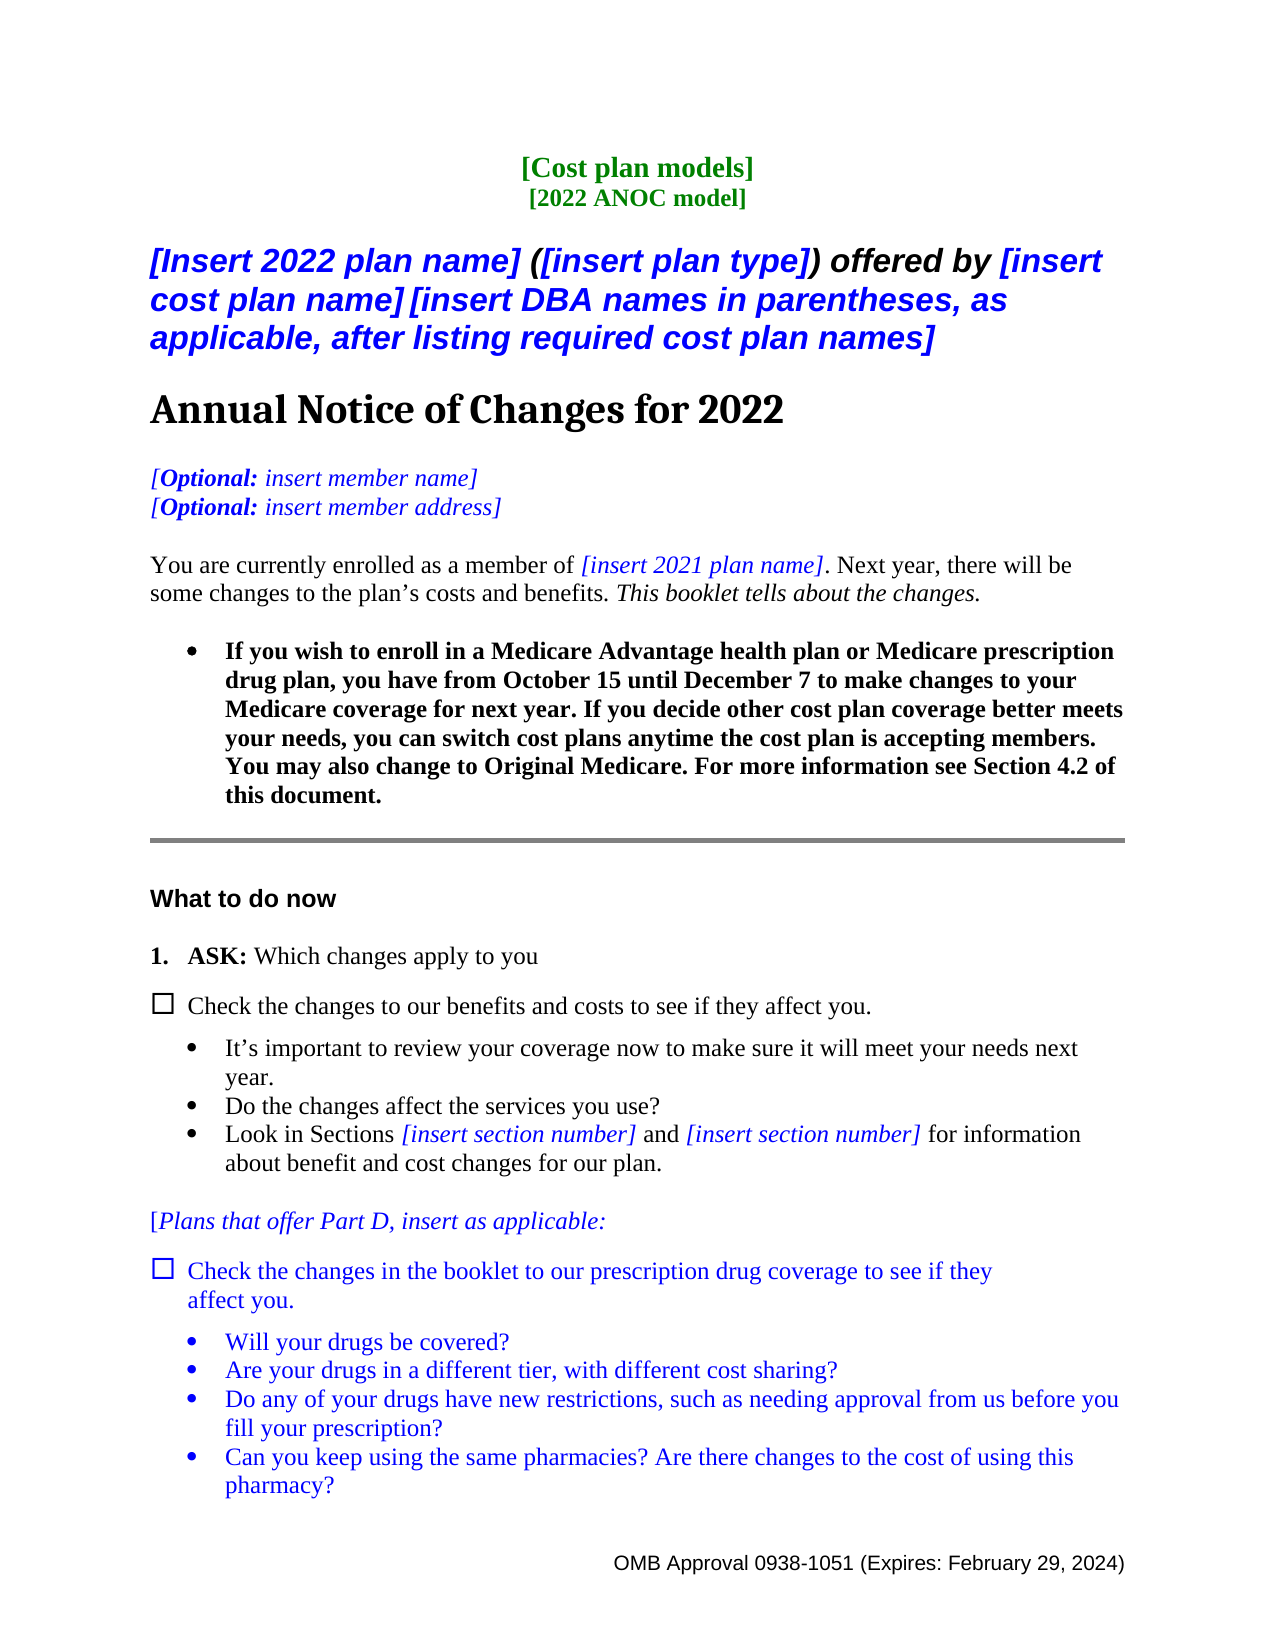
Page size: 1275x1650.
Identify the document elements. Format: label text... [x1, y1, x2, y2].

text You are currently enrolled as a member of [insert 2021 plan name]. Next year, there will be some changes to the plan’s costs and benefits. This booklet tells about the changes. [150, 550, 1125, 607]
subtitle Annual Notice of Changes for 2022 [150, 386, 1125, 434]
text [Optional: insert member name] [Optional: insert member address] [150, 463, 1125, 521]
subtitle What to do now [150, 883, 1125, 912]
text [Insert 2022 plan name] ([insert plan type]) offered by [insert cost plan name] [insert DBA names in parentheses, as applicable, after listing required cost plan names] [150, 241, 1125, 357]
list Look in Sections [insert section number] and [insert section number] for information about benefit and cost changes for our plan. [187, 1144, 1125, 1202]
list ASK: Which changes apply to you [150, 941, 1125, 970]
list Do any of your drugs have new restrictions, such as needing approval from us before you fill your prescription? [187, 1417, 1125, 1475]
list Are your drugs in a different tier, with different cost sharing? [187, 1376, 1125, 1405]
list Do the changes affect the services you use? [187, 1103, 1125, 1132]
list [Plans that offer Part D, insert as applicable: [150, 1214, 1125, 1243]
list Check the changes to our benefits and costs to see if they affect you. [150, 991, 1050, 1021]
list It’s important to review your coverage now to make sure it will meet your needs next year. [187, 1033, 1125, 1091]
list If you wish to enroll in a Medicare Advantage health plan or Medicare prescription drug plan, you have from October 15 until December 7 to make changes to your Medicare coverage for next year. If you decide other cost plan coverage better meets your needs, you can switch cost plans anytime the cost plan is accepting members. You may also change to Original Medicare. For more information see Section 4.2 of this document. [187, 636, 1125, 809]
list Check the changes in the booklet to our prescription drug coverage to see if they affect you. [150, 1264, 1050, 1322]
list Will your drugs be covered? [187, 1335, 1125, 1364]
text [Cost plan models] [2022 ANOC model] [150, 150, 1125, 212]
